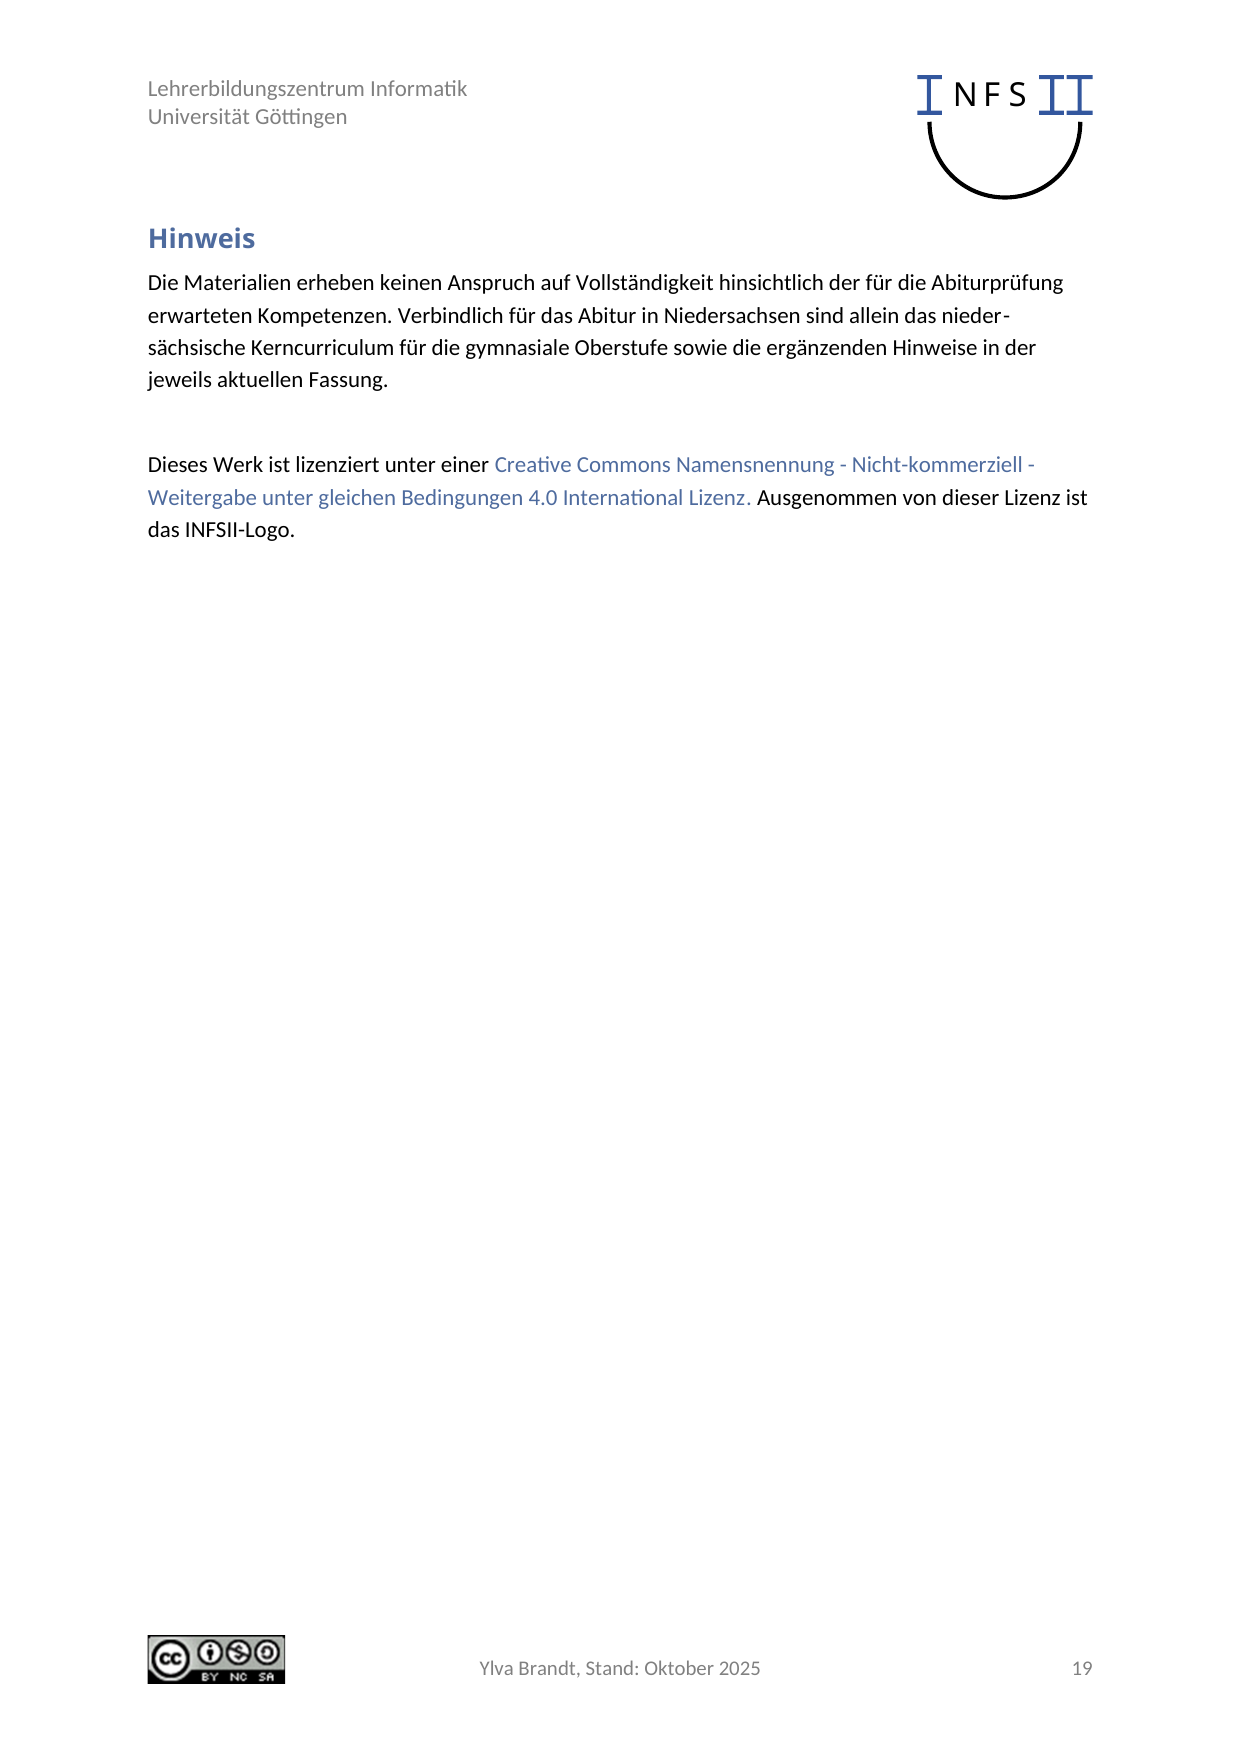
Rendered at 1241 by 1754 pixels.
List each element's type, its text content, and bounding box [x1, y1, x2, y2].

text Die Materialien erheben keinen Anspruch auf Vollständigkeit hinsichtlich der für die Abiturprüfung erwarteten Kompetenzen. Verbindlich für das Abitur in Niedersachsen sind allein das niedersächsische Kerncurriculum für die gymnasiale Oberstufe sowie die ergänzenden Hinweise in der jeweils aktuellen Fassung. [148, 268, 1093, 393]
picture [147, 1635, 286, 1684]
text Dieses Werk ist lizenziert unter einer Creative Commons Namensnennung - Nicht-kommerziell - Weitergabe unter gleichen Bedingungen 4.0 International Lizenz. Ausgenommen von dieser Lizenz ist das INFSII-Logo. [148, 450, 1093, 543]
subtitle Hinweis [148, 220, 1093, 257]
